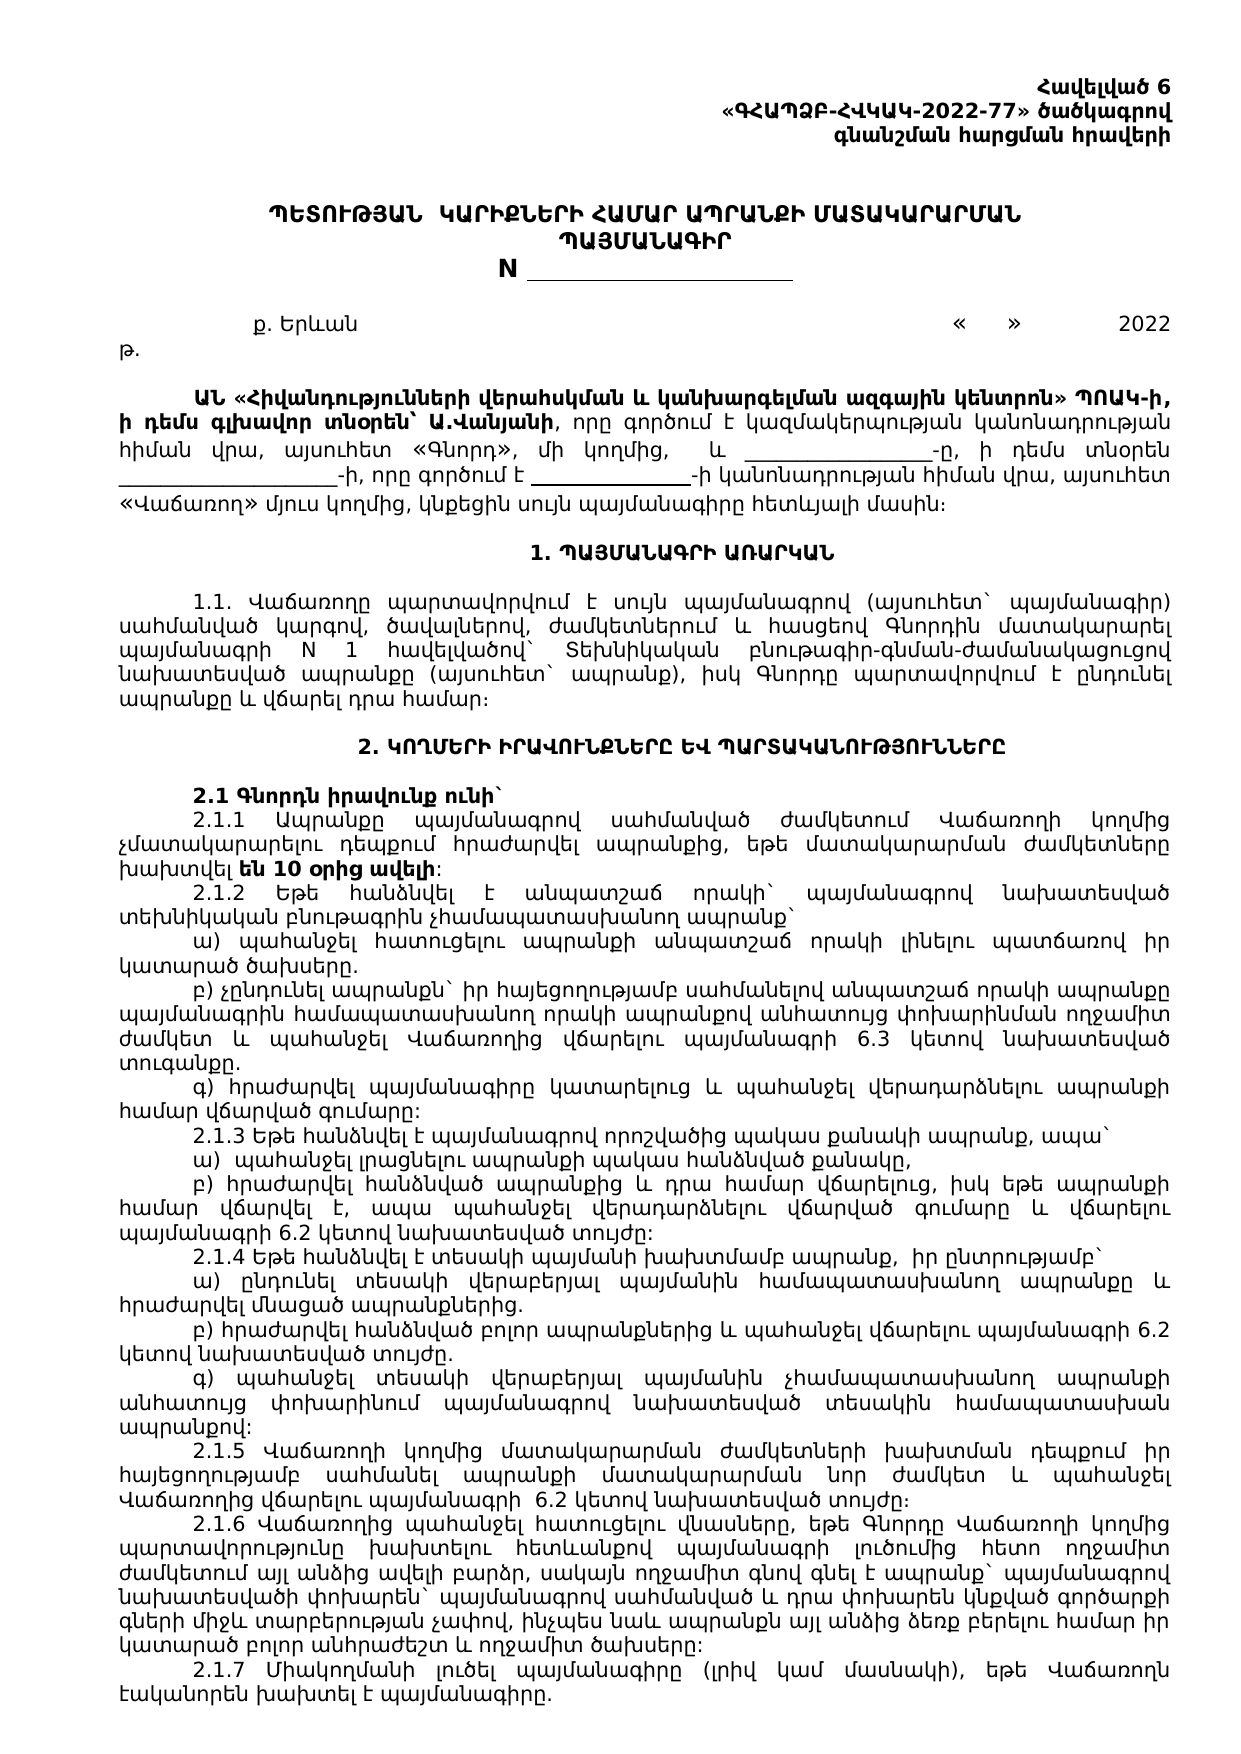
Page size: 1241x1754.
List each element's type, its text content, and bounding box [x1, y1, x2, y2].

text 2.1.6 Վաճառողից պահանջել հատուցելու վնասները, եթե Գնորդը Վաճառողի կողմից պարտավորությունը խախտելու հետևանքով պայմանագրի լուծումից հետո ողջամիտ ժամկետում այլ անձից ավելի բարձր, սակայն ողջամիտ գնով գնել է ապրանք` պայմանագրով նախատեսվածի փոխարեն` պայմանագրով սահմանված և դրա փոխարեն կնքված գործարքի գների միջև տարբերության չափով, ինչպես նաև ապրանքն այլ անձից ձեռք բերելու համար իր կատարած բոլոր անհրաժեշտ և ողջամիտ ծախսերը: [118, 1512, 1171, 1658]
text ա) պահանջել հատուցելու ապրանքի անպատշաճ որակի լինելու պատճառով իր կատարած ծախսերը. [118, 929, 1171, 978]
text բ) հրաժարվել հանձնված ապրանքից և դրա համար վճարելուց, իսկ եթե ապրանքի համար վճարվել է, ապա պահանջել վերադարձնելու վճարված գումարը և վճարելու պայմանագրի 6.2 կետով նախատեսված տույժը: [118, 1172, 1171, 1245]
text ք. Երևան « » 2022 թ. [118, 308, 1171, 361]
text ա) ընդունել տեսակի վերաբերյալ պայմանին համապատասխանող ապրանքը և հրաժարվել մնացած ապրանքներից. [118, 1269, 1171, 1318]
text ՊԵՏՈՒԹՅԱՆ ԿԱՐԻՔՆԵՐԻ ՀԱՄԱՐ ԱՊՐԱՆՔԻ ՄԱՏԱԿԱՐԱՐՄԱՆ [104, 201, 1171, 228]
text 2.1.1 Ապրանքը պայմանագրով սահմանված ժամկետում Վաճառողի կողմից չմատակարարելու դեպքում հրաժարվել ապրանքից, եթե մատակարարման ժամկետները խախտվել են 10 օրից ավելի: [118, 808, 1171, 881]
text գնանշման հարցման հրավերի [118, 123, 1171, 148]
text 2.1.5 Վաճառողի կողմից մատակարարման ժամկետների խախտման դեպքում իր հայեցողությամբ սահմանել ապրանքի մատակարարման նոր ժամկետ և պահանջել Վաճառողից վճարելու պայմանագրի 6.2 կետով նախատեսված տույժը։ [118, 1439, 1171, 1512]
text ա) պահանջել լրացնելու ապրանքի պակաս հանձնված քանակը, [118, 1148, 1171, 1172]
text ԱՆ «Հիվանդությունների վերահսկման և կանխարգելման ազգային կենտրոն» ՊՈԱԿ-ի, ի դեմս գլխավոր տնօրեն՝ Ա.Վանյանի, որը գործում է կազմակերպության կանոնադրության հիման վրա, այսուհետ «Գնորդ», մի կողմից, և __________________-ը, ի դեմս տնօրեն _____________________-ի, որը գործում է -ի կանոնադրության հիման վրա, այսուհետ «Վաճառող» մյուս կողմից, կնքեցին սույն պայմանագիրը հետևյալի մասին։ [118, 386, 1171, 517]
text 2.1 Գնորդն իրավունք ունի` [118, 784, 1171, 808]
text 2.1.2 Եթե հանձնվել է անպատշաճ որակի` պայմանագրով նախատեսված տեխնիկական բնութագրին չհամապատասխանող ապրանք` [118, 881, 1171, 929]
text գ) հրաժարվել պայմանագիրը կատարելուց և պահանջել վերադարձնելու ապրանքի համար վճարված գումարը: [118, 1075, 1171, 1124]
text 1.1. Վաճառողը պարտավորվում է սույն պայմանագրով (այսուհետ` պայմանագիր) սահմանված կարգով, ծավալներով, ժամկետներում և հասցեով Գնորդին մատակարարել պայմանագրի N 1 հավելվածով` Տեխնիկական բնութագիր-գնման-ժամանակացուցով նախատեսված ապրանքը (այսուհետ` ապրանք), իսկ Գնորդը պարտավորվում է ընդունել ապրանքը և վճարել դրա համար։ [118, 590, 1171, 711]
text N [104, 254, 1171, 284]
text 2.1.7 Միակողմանի լուծել պայմանագիրը (լրիվ կամ մասնակի), եթե Վաճառողն էականորեն խախտել է պայմանագիրը. [118, 1658, 1171, 1706]
text ՊԱՅՄԱՆԱԳԻՐ [104, 228, 1171, 254]
text 2.1.4 Եթե հանձնվել է տեսակի պայմանի խախտմամբ ապրանք, իր ընտրությամբ` [118, 1245, 1171, 1269]
text բ) հրաժարվել հանձնված բոլոր ապրանքներից և պահանջել վճարելու պայմանագրի 6.2 կետով նախատեսված տույժը. [118, 1318, 1171, 1366]
text «ԳՀԱՊՁԲ-ՀՎԿԱԿ-2022-77» ծածկագրով [118, 99, 1171, 123]
text 1. ՊԱՅՄԱՆԱԳՐԻ ԱՌԱՐԿԱՆ [118, 541, 1171, 565]
text 2.1.3 Եթե հանձնվել է պայմանագրով որոշվածից պակաս քանակի ապրանք, ապա` [118, 1124, 1171, 1148]
text 2. ԿՈՂՄԵՐԻ ԻՐԱՎՈՒՆՔՆԵՐԸ ԵՎ ՊԱՐՏԱԿԱՆՈՒԹՅՈՒՆՆԵՐԸ [118, 735, 1171, 759]
text բ) չընդունել ապրանքն` իր հայեցողությամբ սահմանելով անպատշաճ որակի ապրանքը պայմանագրին համապատասխանող որակի ապրանքով անհատույց փոխարինման ողջամիտ ժամկետ և պահանջել Վաճառողից վճարելու պայմանագրի 6.3 կետով նախատեսված տուգանքը. [118, 978, 1171, 1075]
text գ) պահանջել տեսակի վերաբերյալ պայմանին չհամապատասխանող ապրանքի անհատույց փոխարինում պայմանագրով նախատեսված տեսակին համապատասխան ապրանքով: [118, 1366, 1171, 1439]
text Հավելված 6 [118, 75, 1171, 99]
